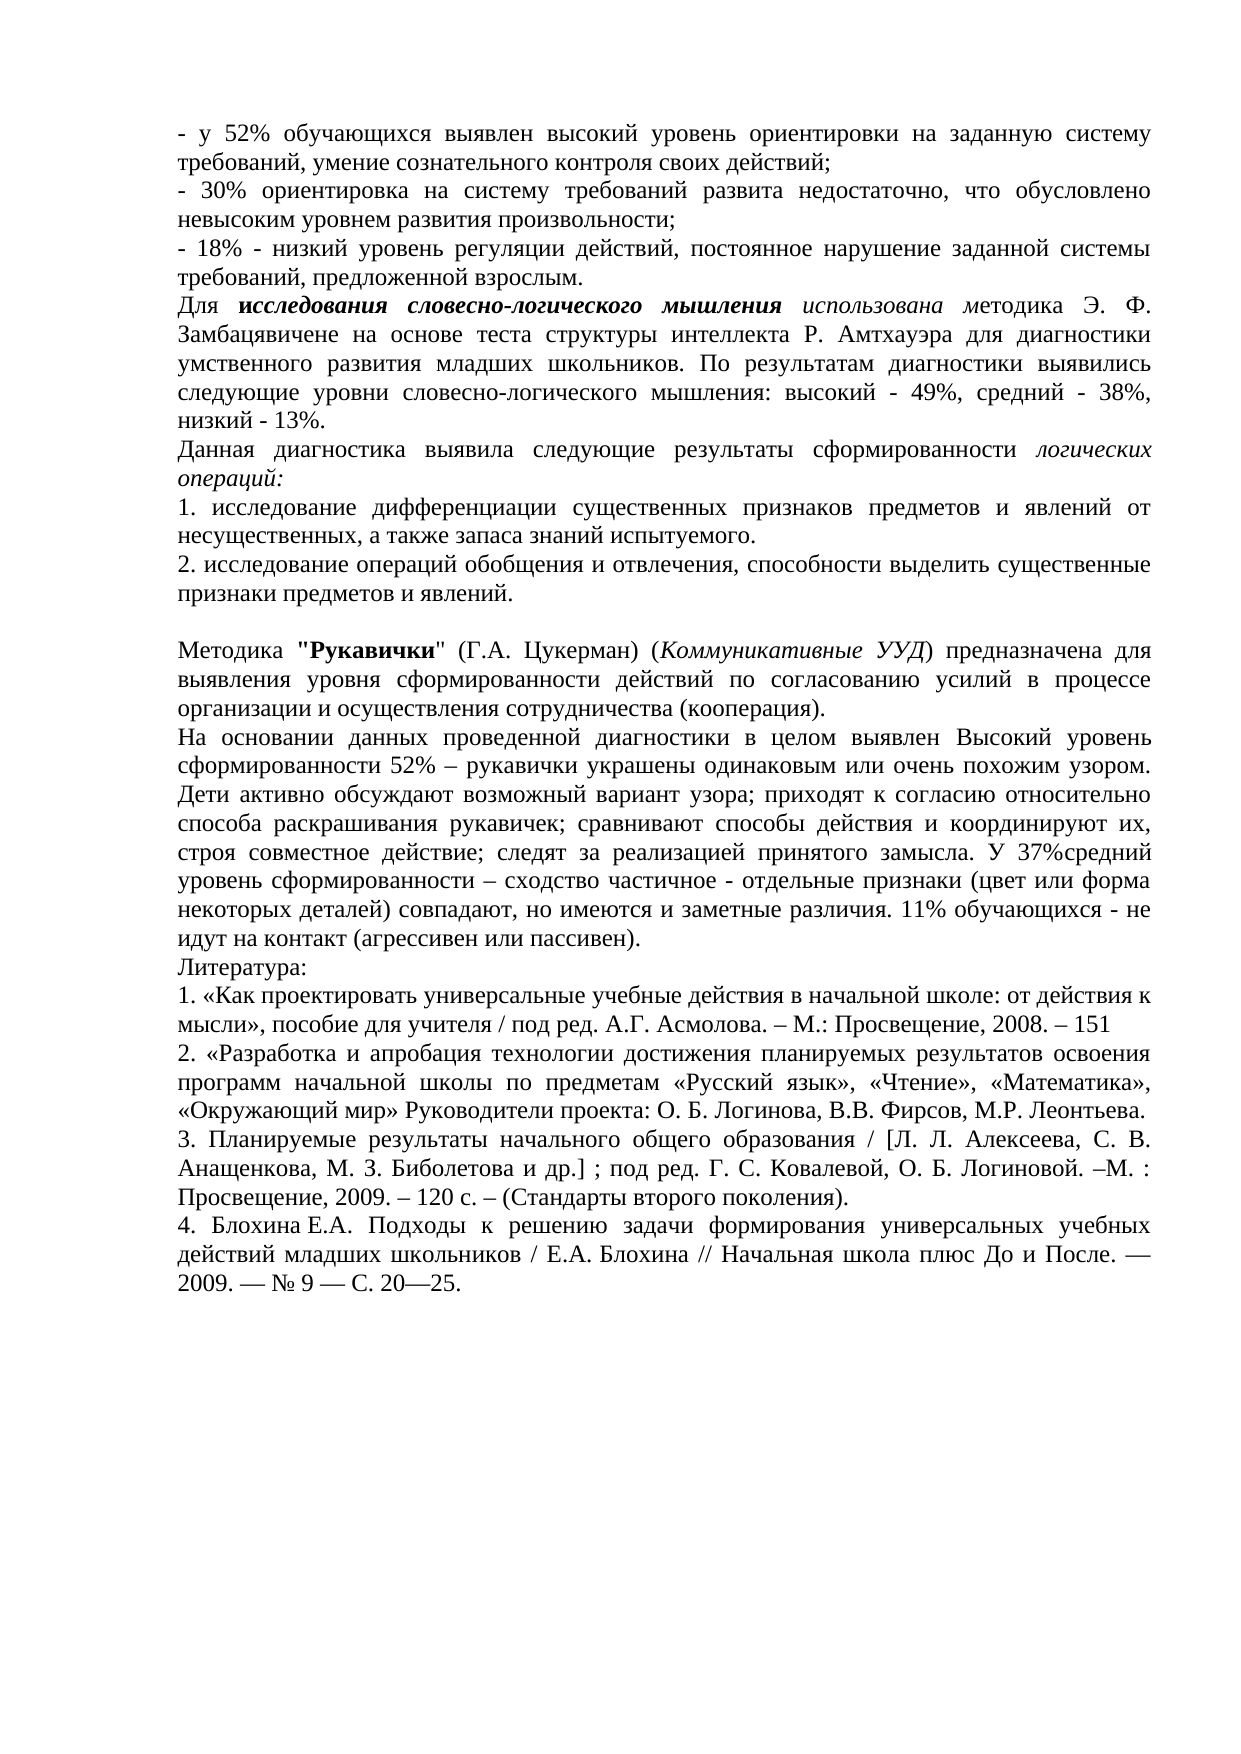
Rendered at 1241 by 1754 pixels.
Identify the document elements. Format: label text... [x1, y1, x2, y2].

text На основании данных проведенной диагностики в целом выявлен Высокий уровень сформированности 52% – рукавички украшены одинаковым или очень похожим узором. Дети активно обсуждают возможный вариант узора; приходят к согласию относительно способа раскрашивания рукавичек; сравнивают способы действия и координируют их, строя совместное действие; следят за реализацией принятого замысла. У 37%средний уровень сформированности – сходство частичное - отдельные признаки (цвет или форма некоторых деталей) совпадают, но имеются и заметные различия. 11% обучающихся - не идут на контакт (агрессивен или пассивен). [177, 722, 1152, 952]
text - 18% - низкий уровень регуляции действий, постоянное нарушение заданной системы требований, предложенной взрослым. [177, 233, 1152, 291]
text Для исследования словесно-логического мышления использована методика Э. Ф. Замбацявичене на основе теста структуры интеллекта Р. Амтхауэра для диагностики умственного развития младших школьников. По результатам диагностики выявились следующие уровни словесно-логического мышления: высокий - 49%, средний - 38%, низкий - 13%. [177, 291, 1152, 434]
text Данная диагностика выявила следующие результаты сформированности логических операций: [177, 434, 1152, 492]
text 1. исследование дифференциации существенных признаков предметов и явлений от несущественных, а также запаса знаний испытуемого. [177, 492, 1152, 549]
text Литература: 1. «Как проектировать универсальные учебные действия в начальной школе: от действия к мысли», пособие для учителя / под ред. А.Г. Асмолова. – М.: Просвещение, 2008. – 151 [177, 952, 1152, 1038]
text - 30% ориентировка на систему требований развита недостаточно, что обусловлено невысоким уровнем развития произвольности; [177, 176, 1152, 233]
text 4. Блохина Е.А. Подходы к решению задачи формирования универсальных учебных действий младших школьников / Е.А. Блохина // Начальная школа плюс До и После. — 2009. — № 9 — С. 20—25. [177, 1211, 1152, 1297]
text Методика "Рукавички" (Г.А. Цукерман) (Коммуникативные УУД) предназначена для выявления уровня сформированности действий по согласованию усилий в процессе организации и осуществления сотрудничества (кооперация). [177, 636, 1152, 722]
text 3. Планируемые результаты начального общего образования / [Л. Л. Алексеева, С. В. Анащенкова, М. З. Биболетова и др.] ; под ред. Г. С. Ковалевой, О. Б. Логиновой. –М. : Просвещение, 2009. – 120 с. – (Стандарты второго поколения). [177, 1124, 1152, 1211]
text 2. «Разработка и апробация технологии достижения планируемых результатов освоения программ начальной школы по предметам «Русский язык», «Чтение», «Математика», «Окружающий мир» Руководители проекта: О. Б. Логинова, В.В. Фирсов, М.Р. Леонтьева. [177, 1038, 1152, 1124]
text - у 52% обучающихся выявлен высокий уровень ориентировки на заданную систему требований, умение сознательного контроля своих действий; [177, 118, 1152, 176]
text 2. исследование операций обобщения и отвлечения, способности выделить существенные признаки предметов и явлений. [177, 549, 1152, 607]
